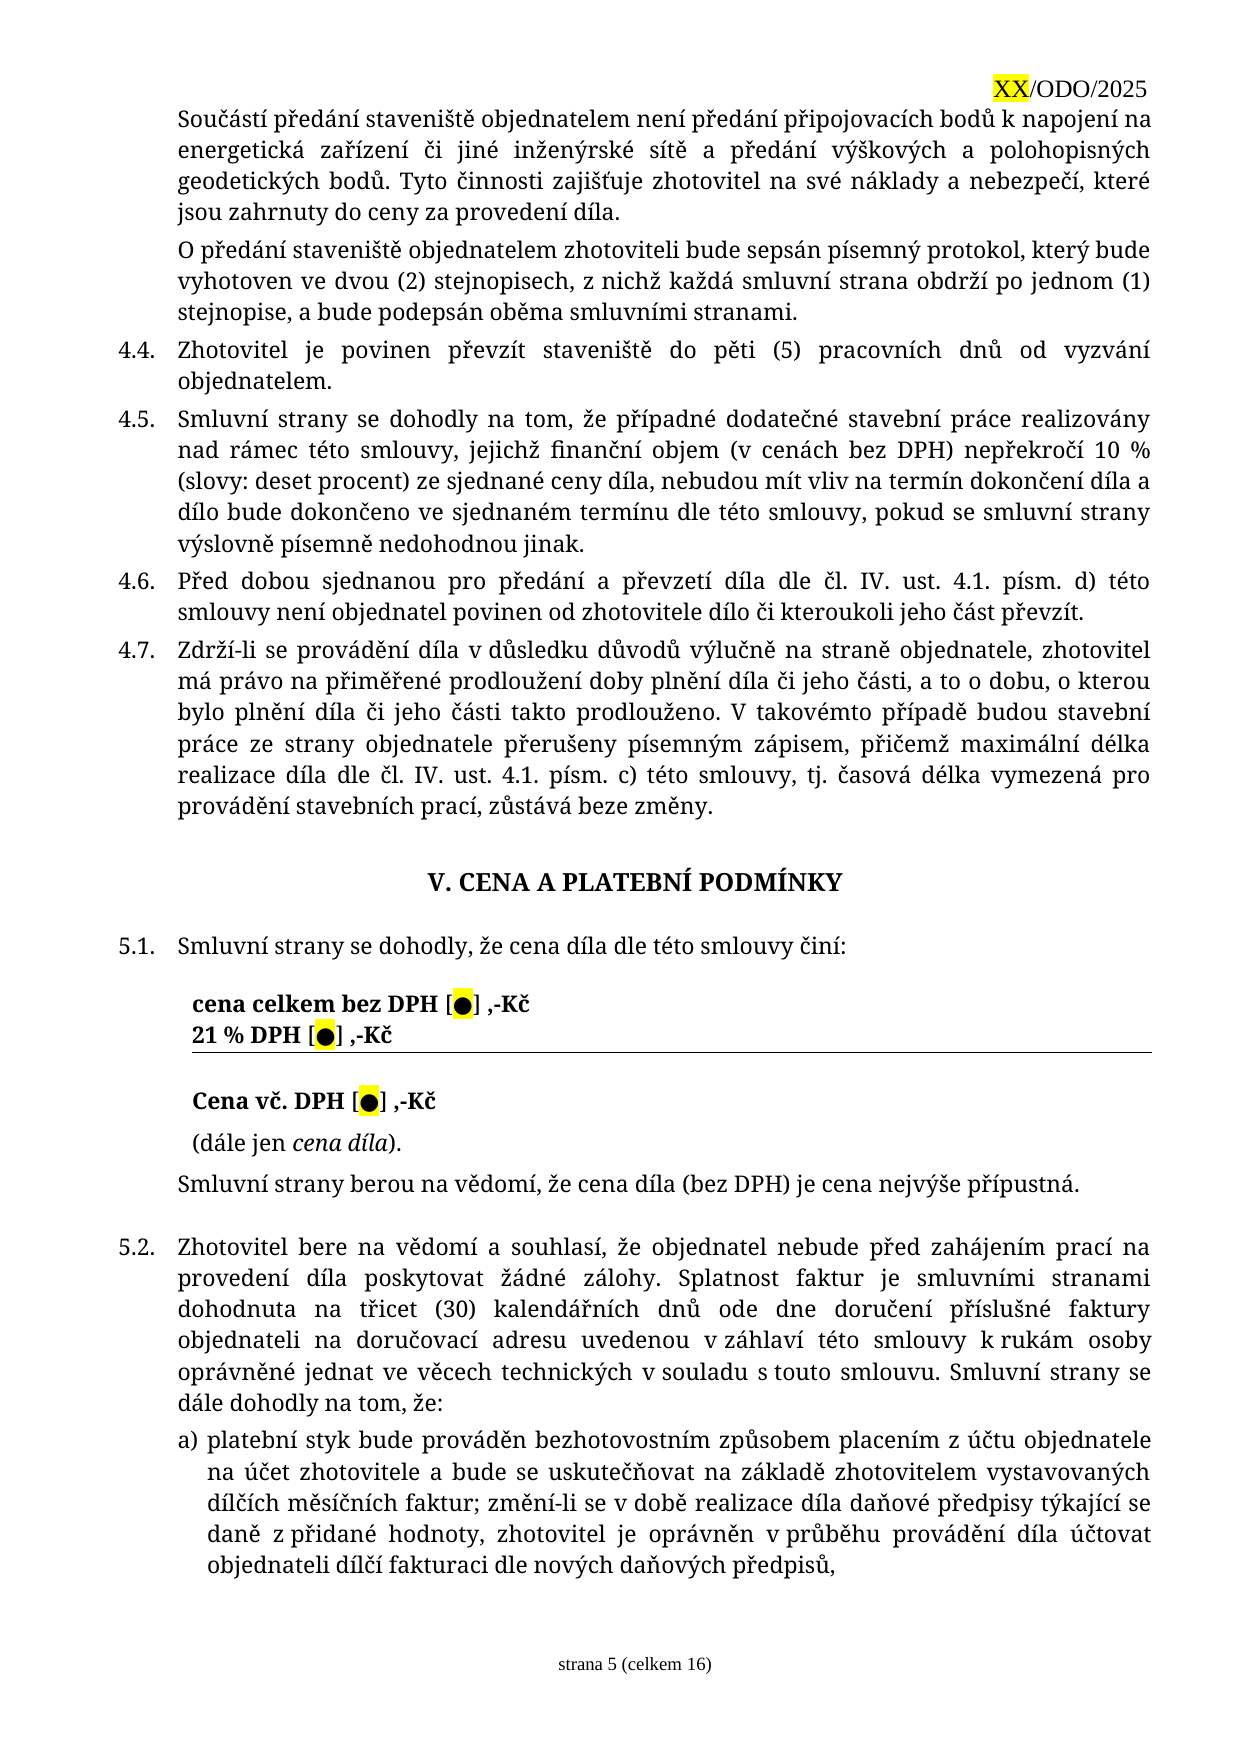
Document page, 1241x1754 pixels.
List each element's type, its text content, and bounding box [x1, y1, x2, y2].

text Smluvní strany berou na vědomí, že cena díla (bez DPH) je cena nejvýše přípustná. [177, 1168, 1152, 1199]
list Zdrží-li se provádění díla v důsledku důvodů výlučně na straně objednatele, zhotovitel má právo na přiměřené prodloužení doby plnění díla či jeho části, a to o dobu, o kterou bylo plnění díla či jeho části takto prodlouženo. V takovémto případě budou stavební práce ze strany objednatele přerušeny písemným zápisem, přičemž maximální délka realizace díla dle čl. IV. ust. 4.1. písm. c) této smlouvy, tj. časová délka vymezená pro provádění stavebních prací, zůstává beze změny. [118, 634, 1152, 821]
list Cena vč. DPH [●] ,-Kč [379, 1085, 1152, 1116]
text Součástí předání staveniště objednatelem není předání připojovacích bodů k napojení na energetická zařízení či jiné inženýrské sítě a předání výškových a polohopisných geodetických bodů. Tyto činnosti zajišťuje zhotovitel na své náklady a nebezpečí, které jsou zahrnuty do ceny za provedení díla. [177, 102, 1152, 227]
list Před dobou sjednanou pro předání a převzetí díla dle čl. IV. ust. 4.1. písm. d) této smlouvy není objednatel povinen od zhotovitele dílo či kteroukoli jeho část převzít. [118, 565, 1152, 627]
list Smluvní strany se dohodly na tom, že případné dodatečné stavební práce realizovány nad rámec této smlouvy, jejichž finanční objem (v cenách bez DPH) nepřekročí 10 % (slovy: deset procent) ze sjednané ceny díla, nebudou mít vliv na termín dokončení díla a dílo bude dokončeno ve sjednaném termínu dle této smlouvy, pokud se smluvní strany výslovně písemně nedohodnou jinak. [118, 402, 1152, 559]
list Zhotovitel je povinen převzít staveniště do pěti (5) pracovních dnů od vyzvání objednatelem. [118, 334, 1152, 396]
text V. CENA A PLATEBNÍ PODMÍNKY [118, 865, 1152, 899]
text O předání staveniště objednatelem zhotoviteli bude sepsán písemný protokol, který bude vyhotoven ve dvou (2) stejnopisech, z nichž každá smluvní strana obdrží po jednom (1) stejnopise, a bude podepsán oběma smluvními stranami. [177, 234, 1152, 327]
list Zhotovitel bere na vědomí a souhlasí, že objednatel nebude před zahájením prací na provedení díla poskytovat žádné zálohy. Splatnost faktur je smluvními stranami dohodnuta na třicet (30) kalendářních dnů ode dne doručení příslušné faktury objednateli na doručovací adresu uvedenou v záhlaví této smlouvy k rukám osoby oprávněné jednat ve věcech technických v souladu s touto smlouvu. Smluvní strany se dále dohodly na tom, že: [118, 1231, 1152, 1418]
list platební styk bude prováděn bezhotovostním způsobem placením z účtu objednatele na účet zhotovitele a bude se uskutečňovat na základě zhotovitelem vystavovaných dílčích měsíčních faktur; změní-li se v době realizace díla daňové předpisy týkající se daně z přidané hodnoty, zhotovitel je oprávněn v průběhu provádění díla účtovat objednateli dílčí fakturaci dle nových daňových předpisů, [177, 1424, 1152, 1581]
list Cena vč. DPH [●] ,-Kč [192, 1085, 359, 1116]
list 21 % DPH [●] ,-Kč [192, 1019, 1152, 1052]
list cena celkem bez DPH [●] ,-Kč [192, 988, 453, 1019]
list cena celkem bez DPH [●] ,-Kč [473, 988, 1152, 1019]
list Smluvní strany se dohodly, že cena díla dle této smlouvy činí: [118, 930, 1152, 962]
text (dále jen cena díla). [192, 1126, 1152, 1158]
